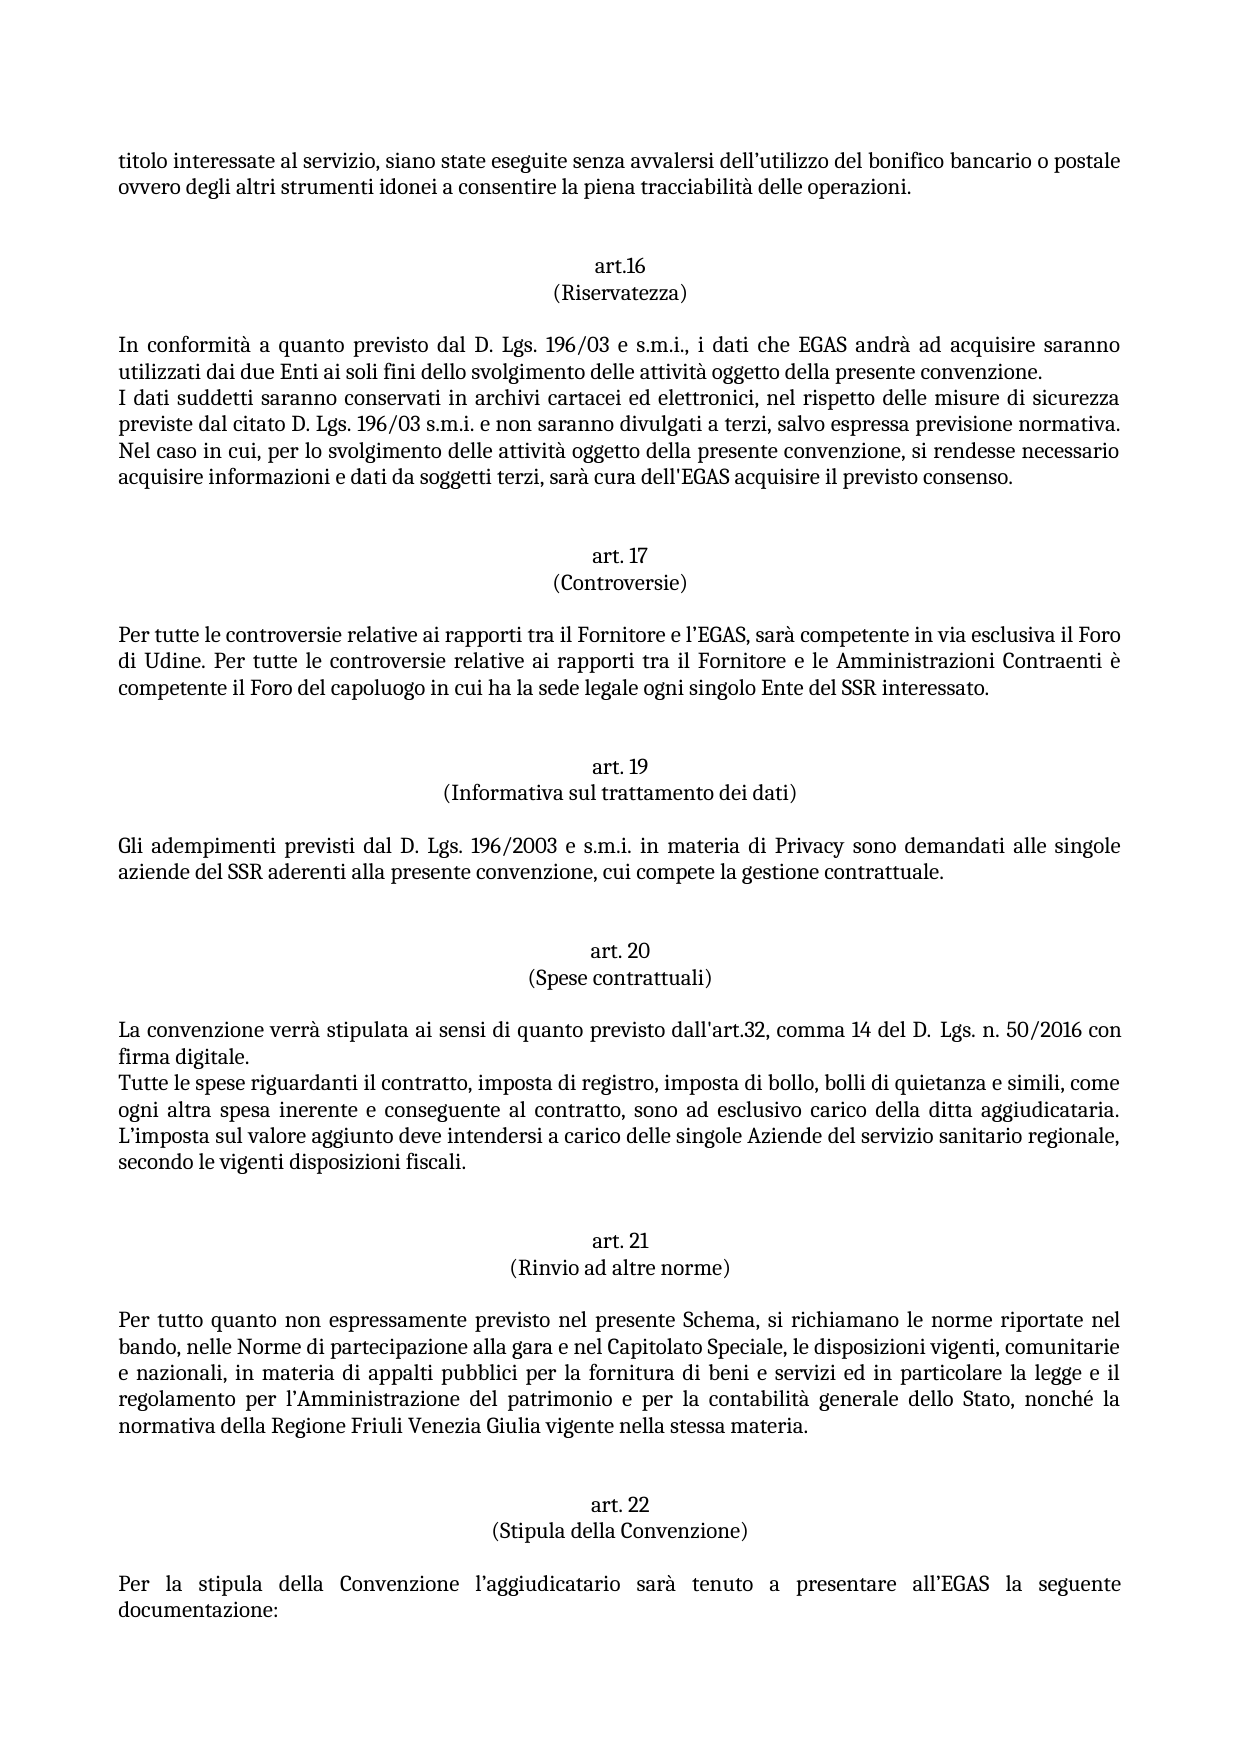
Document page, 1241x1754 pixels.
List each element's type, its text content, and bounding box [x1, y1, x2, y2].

text (Spese contrattuali) [118, 964, 1122, 991]
text I dati suddetti saranno conservati in archivi cartacei ed elettronici, nel rispetto delle misure di sicurezza previste dal citato D. Lgs. 196/03 s.m.i. e non saranno divulgati a terzi, salvo espressa previsione normativa. Nel caso in cui, per lo svolgimento delle attività oggetto della presente convenzione, si rendesse necessario acquisire informazioni e dati da soggetti terzi, sarà cura dell'EGAS acquisire il previsto consenso. [118, 385, 1122, 490]
text Per tutto quanto non espressamente previsto nel presente Schema, si richiamano le norme riportate nel bando, nelle Norme di partecipazione alla gara e nel Capitolato Speciale, le disposizioni vigenti, comunitarie e nazionali, in materia di appalti pubblici per la fornitura di beni e servizi ed in particolare la legge e il regolamento per l’Amministrazione del patrimonio e per la contabilità generale dello Stato, nonché la normativa della Regione Friuli Venezia Giulia vigente nella stessa materia. [118, 1307, 1122, 1439]
text In conformità a quanto previsto dal D. Lgs. 196/03 e s.m.i., i dati che EGAS andrà ad acquisire saranno utilizzati dai due Enti ai soli fini dello svolgimento delle attività oggetto della presente convenzione. [118, 332, 1122, 385]
text Per la stipula della Convenzione l’aggiudicatario sarà tenuto a presentare all’EGAS la seguente documentazione: [118, 1571, 1122, 1623]
text art. 20 [118, 938, 1122, 964]
text (Stipula della Convenzione) [118, 1518, 1122, 1544]
text art.16 [118, 253, 1122, 279]
text art. 22 [118, 1492, 1122, 1518]
text La convenzione verrà stipulata ai sensi di quanto previsto dall'art.32, comma 14 del D. Lgs. n. 50/2016 con firma digitale. [118, 1017, 1122, 1070]
text Gli adempimenti previsti dal D. Lgs. 196/2003 e s.m.i. in materia di Privacy sono demandati alle singole aziende del SSR aderenti alla presente convenzione, cui compete la gestione contrattuale. [118, 833, 1122, 886]
text art. 19 [118, 754, 1122, 780]
text art. 17 [118, 543, 1122, 569]
text art. 21 [118, 1228, 1122, 1254]
text (Riservatezza) [118, 279, 1122, 306]
text (Informativa sul trattamento dei dati) [118, 780, 1122, 806]
text Tutte le spese riguardanti il contratto, imposta di registro, imposta di bollo, bolli di quietanza e simili, come ogni altra spesa inerente e conseguente al contratto, sono ad esclusivo carico della ditta aggiudicataria. L’imposta sul valore aggiunto deve intendersi a carico delle singole Aziende del servizio sanitario regionale, secondo le vigenti disposizioni fiscali. [118, 1070, 1122, 1175]
text (Rinvio ad altre norme) [118, 1254, 1122, 1281]
text Per tutte le controversie relative ai rapporti tra il Fornitore e l’EGAS, sarà competente in via esclusiva il Foro di Udine. Per tutte le controversie relative ai rapporti tra il Fornitore e le Amministrazioni Contraenti è competente il Foro del capoluogo in cui ha la sede legale ogni singolo Ente del SSR interessato. [118, 622, 1122, 701]
text (Controversie) [118, 569, 1122, 596]
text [118, 148, 1122, 200]
